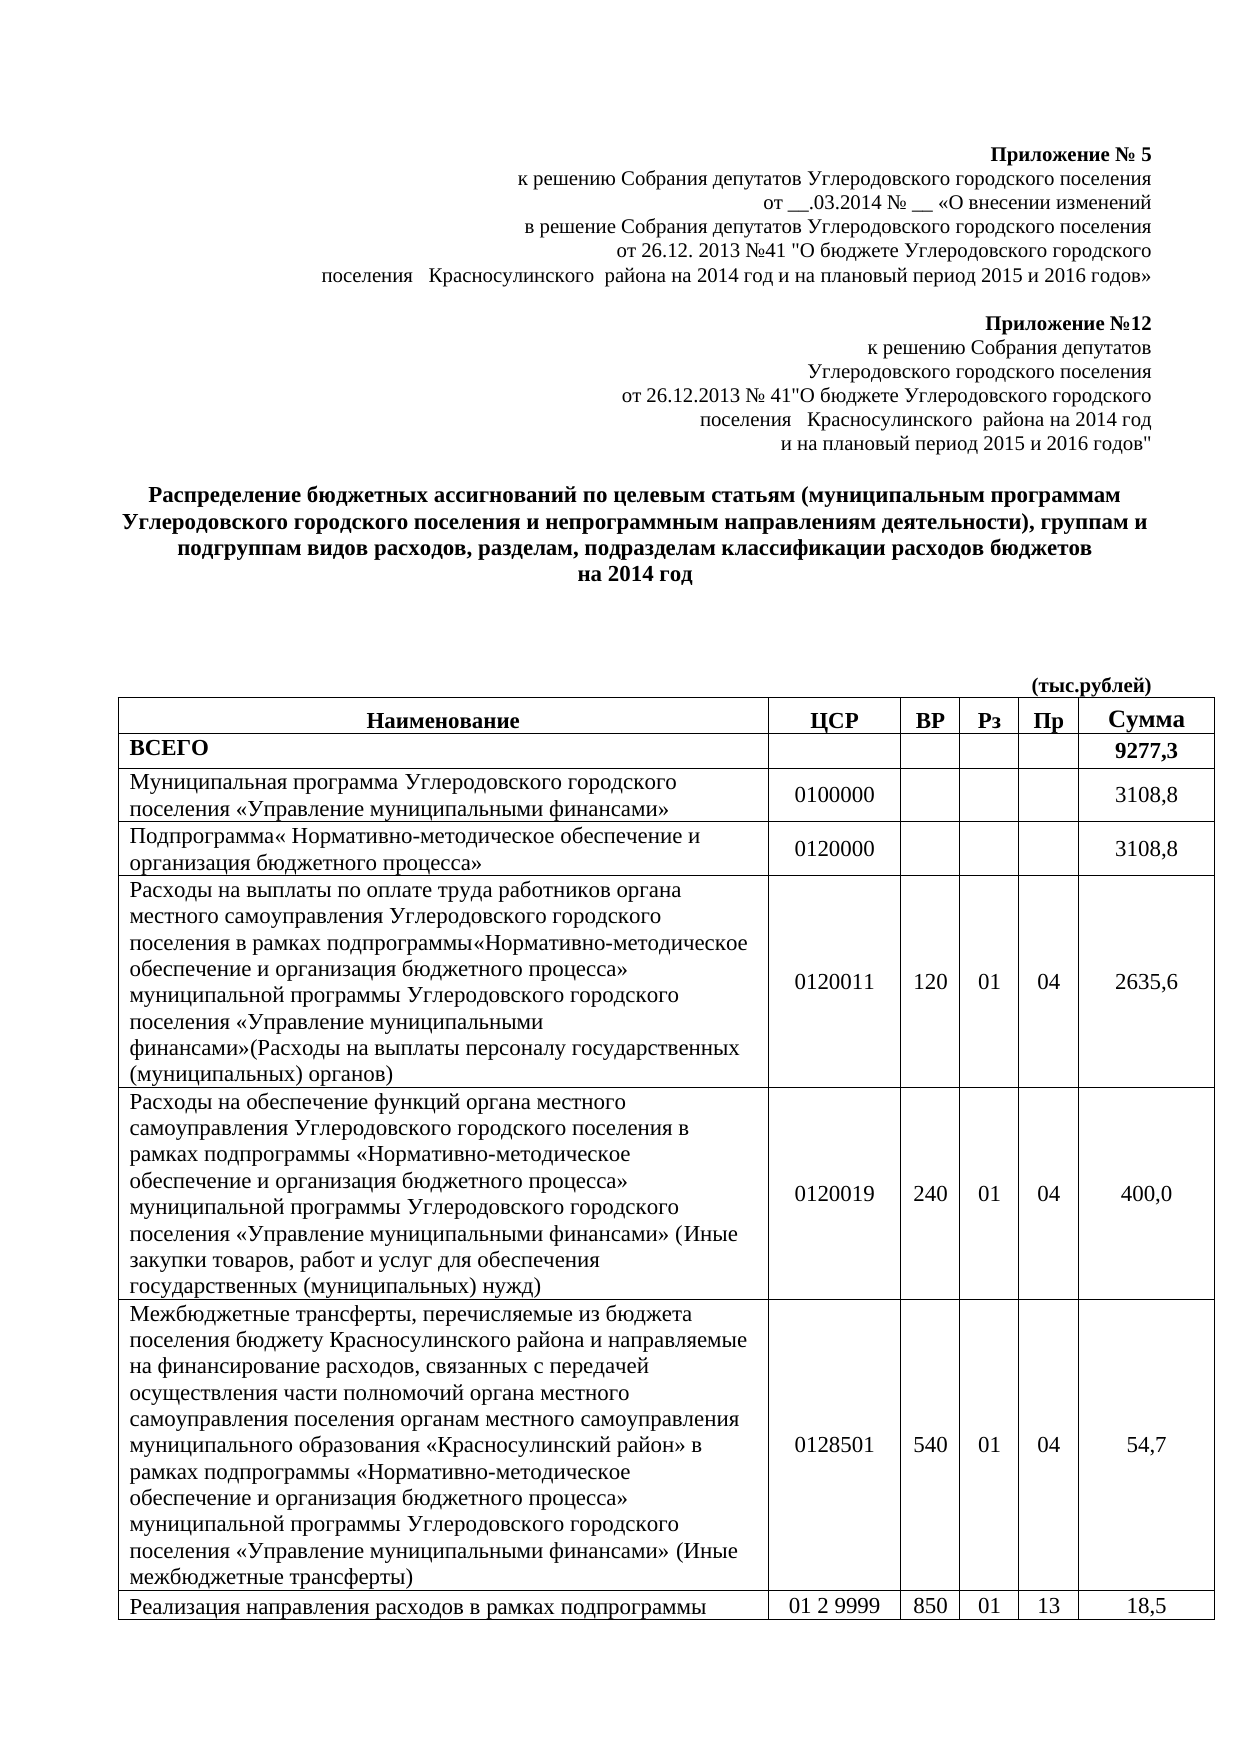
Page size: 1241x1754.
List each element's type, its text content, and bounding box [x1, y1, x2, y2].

text на 2014 год [118, 560, 1152, 587]
text к решению Собрания депутатов Углеродовского городского поселения [118, 166, 1152, 190]
table_cell 0120000 [769, 822, 900, 875]
text поселения Красносулинского района на 2014 год [118, 407, 1152, 431]
text Приложение № 5 [118, 142, 1152, 166]
table_header Пр [1019, 698, 1078, 733]
text к решению Собрания депутатов [118, 335, 1152, 359]
table_cell 13 [1019, 1591, 1078, 1619]
table_header ЦСР [769, 698, 900, 733]
table_cell 3108,8 [1079, 822, 1214, 875]
table_cell 54,7 [1079, 1300, 1214, 1589]
text от __.03.2014 № __ «О внесении изменений [118, 190, 1152, 214]
table_cell 18,5 [1079, 1591, 1214, 1619]
table_cell 0100000 [769, 769, 900, 821]
text Углеродовского городского поселения [118, 359, 1152, 383]
table_cell 0120019 [769, 1088, 900, 1299]
table_cell [901, 769, 959, 821]
table_cell 01 [960, 1088, 1018, 1299]
text от 26.12. 2013 №41 "О бюджете Углеродовского городского [118, 238, 1152, 262]
table_cell 3108,8 [1079, 769, 1214, 821]
table_cell [1019, 734, 1078, 767]
table_cell Межбюджетные трансферты, перечисляемые из бюджета поселения бюджету Красносулинского района и направляемые на финансирование расходов, связанных с передачей осуществления части полномочий органа местного самоуправления поселения органам местного самоуправления муниципального образования «Красносулинский район» в рамках подпрограммы «Нормативно-методическое обеспечение и организация бюджетного процесса» муниципальной программы Углеродовского городского поселения «Управление муниципальными финансами» (Иные межбюджетные трансферты) [119, 1300, 768, 1589]
table_cell 120 [901, 876, 959, 1087]
table_cell 540 [901, 1300, 959, 1589]
table_header Рз [960, 698, 1018, 733]
text Распределение бюджетных ассигнований по целевым статьям (муниципальным программам Углеродовского городского поселения и непрограммным направлениям деятельности), группам и подгруппам видов расходов, разделам, подразделам классификации расходов бюджетов [118, 481, 1152, 560]
table_cell [960, 734, 1018, 767]
table_cell 04 [1019, 876, 1078, 1087]
table_cell [960, 822, 1018, 875]
text от 26.12.2013 № 41"О бюджете Углеродовского городского [118, 383, 1152, 407]
table_cell [960, 769, 1018, 821]
table_cell Расходы на выплаты по оплате труда работников органа местного самоуправления Углеродовского городского поселения в рамках подпрограммы«Нормативно-методическое обеспечение и организация бюджетного процесса» муниципальной программы Углеродовского городского поселения «Управление муниципальными финансами»(Расходы на выплаты персоналу государственных (муниципальных) органов) [119, 876, 768, 1087]
table_cell ВСЕГО [119, 734, 768, 767]
text в решение Собрания депутатов Углеродовского городского поселения [118, 214, 1152, 238]
table_cell Муниципальная программа Углеродовского городского поселения «Управление муниципальными финансами» [119, 769, 768, 821]
table_cell 04 [1019, 1300, 1078, 1589]
table_cell [769, 734, 900, 767]
text поселения Красносулинского района на 2014 год и на плановый период 2015 и 2016 годов» [118, 262, 1152, 287]
table_cell 400,0 [1079, 1088, 1214, 1299]
table_header ВР [901, 698, 959, 733]
table_cell 0128501 [769, 1300, 900, 1589]
table_cell 240 [901, 1088, 959, 1299]
table_cell [901, 822, 959, 875]
table_cell [1019, 822, 1078, 875]
table_header Сумма [1079, 698, 1214, 733]
table_cell [1019, 769, 1078, 821]
table_cell 01 2 9999 [769, 1591, 900, 1619]
table_cell 0120011 [769, 876, 900, 1087]
table_cell 01 [960, 1300, 1018, 1589]
table_cell 9277,3 [1079, 734, 1214, 767]
text (тыс.рублей) [118, 673, 1152, 697]
table_header Наименование [119, 698, 768, 733]
table_cell 01 [960, 876, 1018, 1087]
table_cell 04 [1019, 1088, 1078, 1299]
table_cell 850 [901, 1591, 959, 1619]
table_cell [119, 1591, 768, 1619]
table_cell 01 [960, 1591, 1018, 1619]
table_cell Подпрограмма« Нормативно-методическое обеспечение и организация бюджетного процесса» [119, 822, 768, 875]
table_cell [901, 734, 959, 767]
table_cell Расходы на обеспечение функций органа местного самоуправления Углеродовского городского поселения в рамках подпрограммы «Нормативно-методическое обеспечение и организация бюджетного процесса» муниципальной программы Углеродовского городского поселения «Управление муниципальными финансами» (Иные закупки товаров, работ и услуг для обеспечения государственных (муниципальных) нужд) [119, 1088, 768, 1299]
table_cell 2635,6 [1079, 876, 1214, 1087]
text Приложение №12 [118, 311, 1152, 335]
text и на плановый период 2015 и 2016 годов" [118, 431, 1152, 455]
